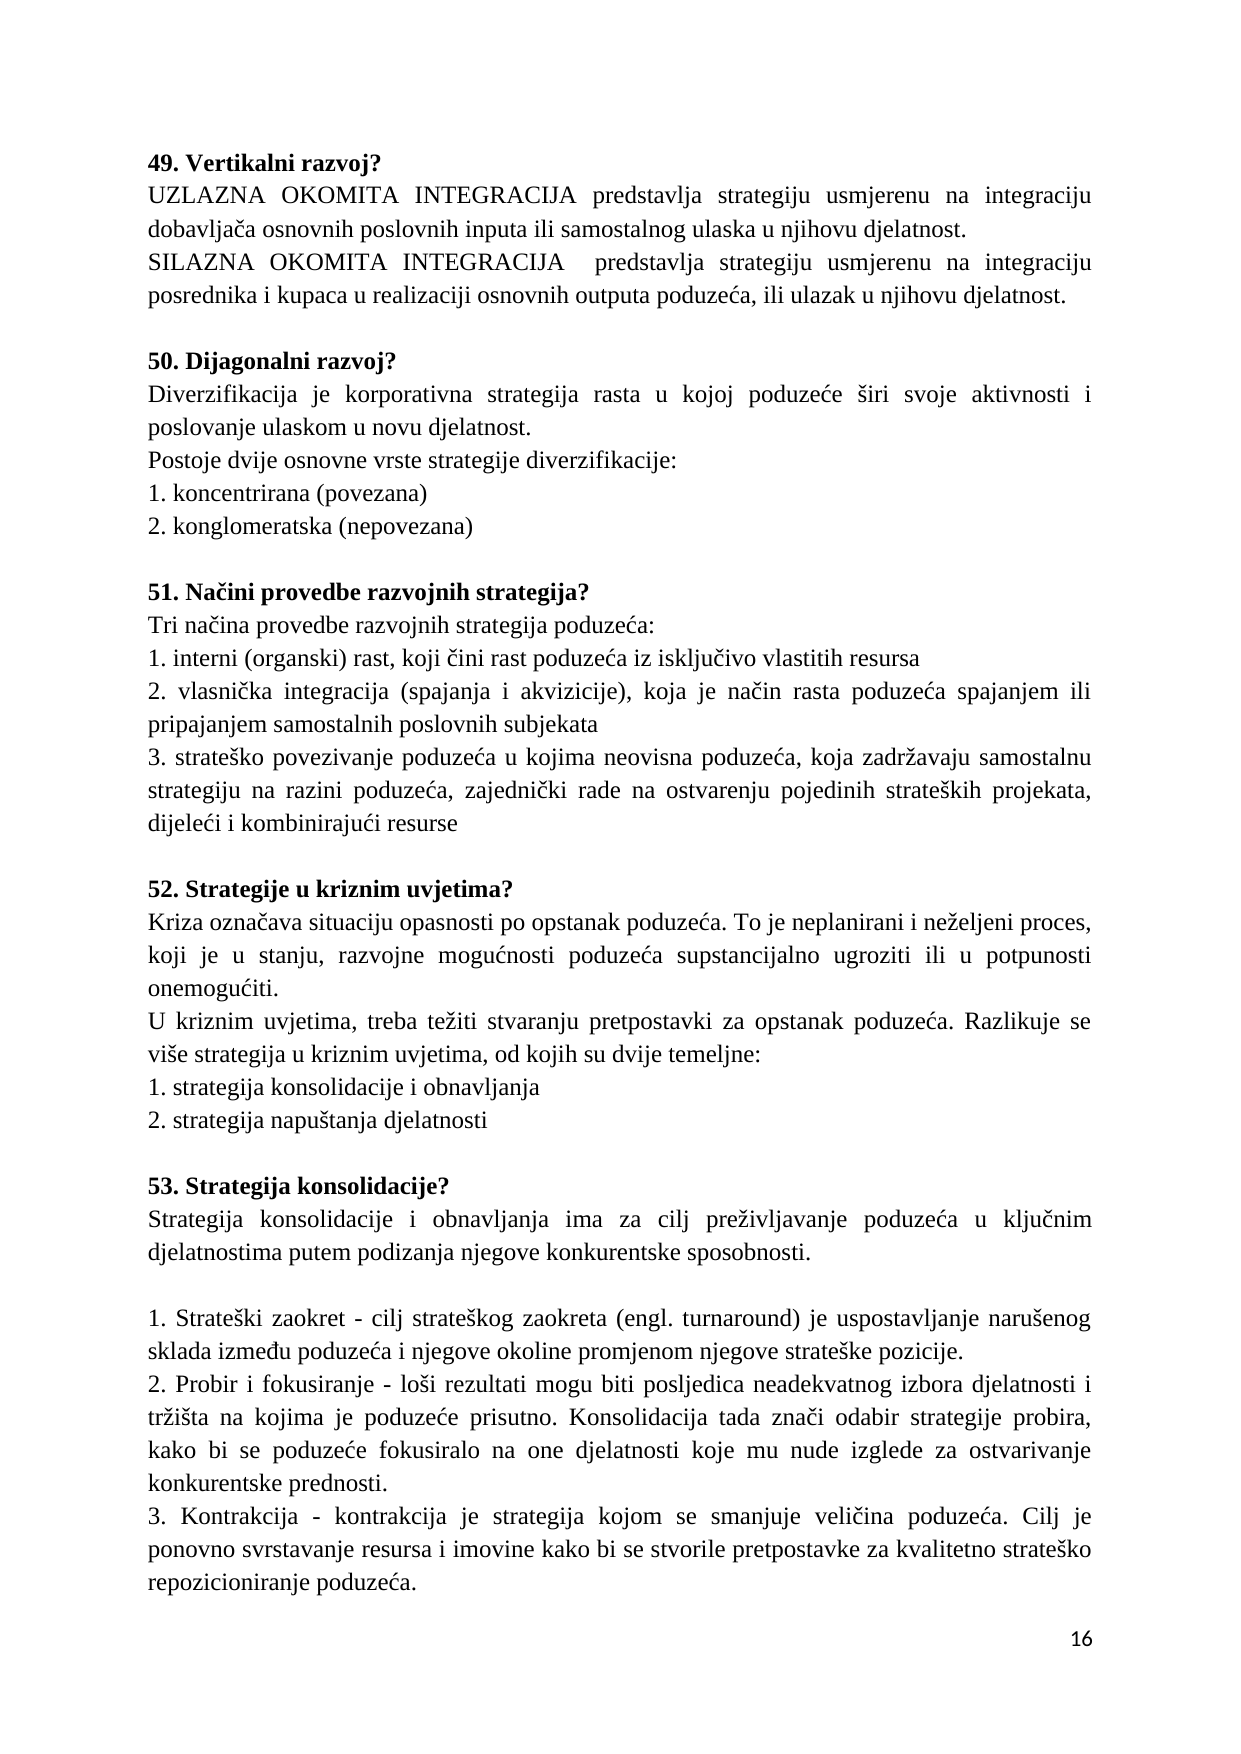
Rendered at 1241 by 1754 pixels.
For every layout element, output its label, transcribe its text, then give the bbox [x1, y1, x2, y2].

text 50. Dijagonalni razvoj? [148, 346, 1093, 374]
text UZLAZNA OKOMITA INTEGRACIJA predstavlja strategiju usmjerenu na integraciju dobavljača osnovnih poslovnih inputa ili samostalnog ulaska u njihovu djelatnost. [148, 181, 1093, 242]
text SILAZNA OKOMITA INTEGRACIJA predstavlja strategiju usmjerenu na integraciju posrednika i kupaca u realizaciji osnovnih outputa poduzeća, ili ulazak u njihovu djelatnost. [148, 247, 1093, 308]
text 2. strategija napuštanja djelatnosti [148, 1105, 1093, 1134]
text U kriznim uvjetima, treba težiti stvaranju pretpostavki za opstanak poduzeća. Razlikuje se više strategija u kriznim uvjetima, od kojih su dvije temeljne: [148, 1006, 1093, 1068]
text 52. Strategije u kriznim uvjetima? [148, 874, 1093, 903]
text 49. Vertikalni razvoj? [148, 148, 1093, 176]
text 1. Strateški zaokret - cilj strateškog zaokreta (engl. turnaround) je uspostavljanje narušenog sklada između poduzeća i njegove okoline promjenom njegove strateške pozicije. [148, 1303, 1093, 1365]
text 2. Probir i fokusiranje - loši rezultati mogu biti posljedica neadekvatnog izbora djelatnosti i tržišta na kojima je poduzeće prisutno. Konsolidacija tada znači odabir strategije probira, kako bi se poduzeće fokusiralo na one djelatnosti koje mu nude izglede za ostvarivanje konkurentske prednosti. [148, 1369, 1093, 1497]
text Strategija konsolidacije i obnavljanja ima za cilj preživljavanje poduzeća u ključnim djelatnostima putem podizanja njegove konkurentske sposobnosti. [148, 1204, 1093, 1266]
text 1. interni (organski) rast, koji čini rast poduzeća iz isključivo vlastitih resursa [148, 643, 1093, 672]
text Kriza označava situaciju opasnosti po opstanak poduzeća. To je neplanirani i neželjeni proces, koji je u stanju, razvojne mogućnosti poduzeća supstancijalno ugroziti ili u potpunosti onemogućiti. [148, 907, 1093, 1002]
text Tri načina provedbe razvojnih strategija poduzeća: [148, 610, 1093, 639]
text Diverzifikacija je korporativna strategija rasta u kojoj poduzeće širi svoje aktivnosti i poslovanje ulaskom u novu djelatnost. [148, 379, 1093, 441]
text Postoje dvije osnovne vrste strategije diverzifikacije: [148, 445, 1093, 473]
text 2. vlasnička integracija (spajanja i akvizicije), koja je način rasta poduzeća spajanjem ili pripajanjem samostalnih poslovnih subjekata [148, 676, 1093, 738]
text 3. Kontrakcija - kontrakcija je strategija kojom se smanjuje veličina poduzeća. Cilj je ponovno svrstavanje resursa i imovine kako bi se stvorile pretpostavke za kvalitetno strateško repozicioniranje poduzeća. [148, 1501, 1093, 1596]
text 1. koncentrirana (povezana) [148, 478, 1093, 507]
text 2. konglomeratska (nepovezana) [148, 511, 1093, 539]
text 3. strateško povezivanje poduzeća u kojima neovisna poduzeća, koja zadržavaju samostalnu strategiju na razini poduzeća, zajednički rade na ostvarenju pojedinih strateških projekata, dijeleći i kombinirajući resurse [148, 742, 1093, 837]
text 1. strategija konsolidacije i obnavljanja [148, 1072, 1093, 1101]
text 53. Strategija konsolidacije? [148, 1171, 1093, 1200]
text 51. Načini provedbe razvojnih strategija? [148, 577, 1093, 606]
